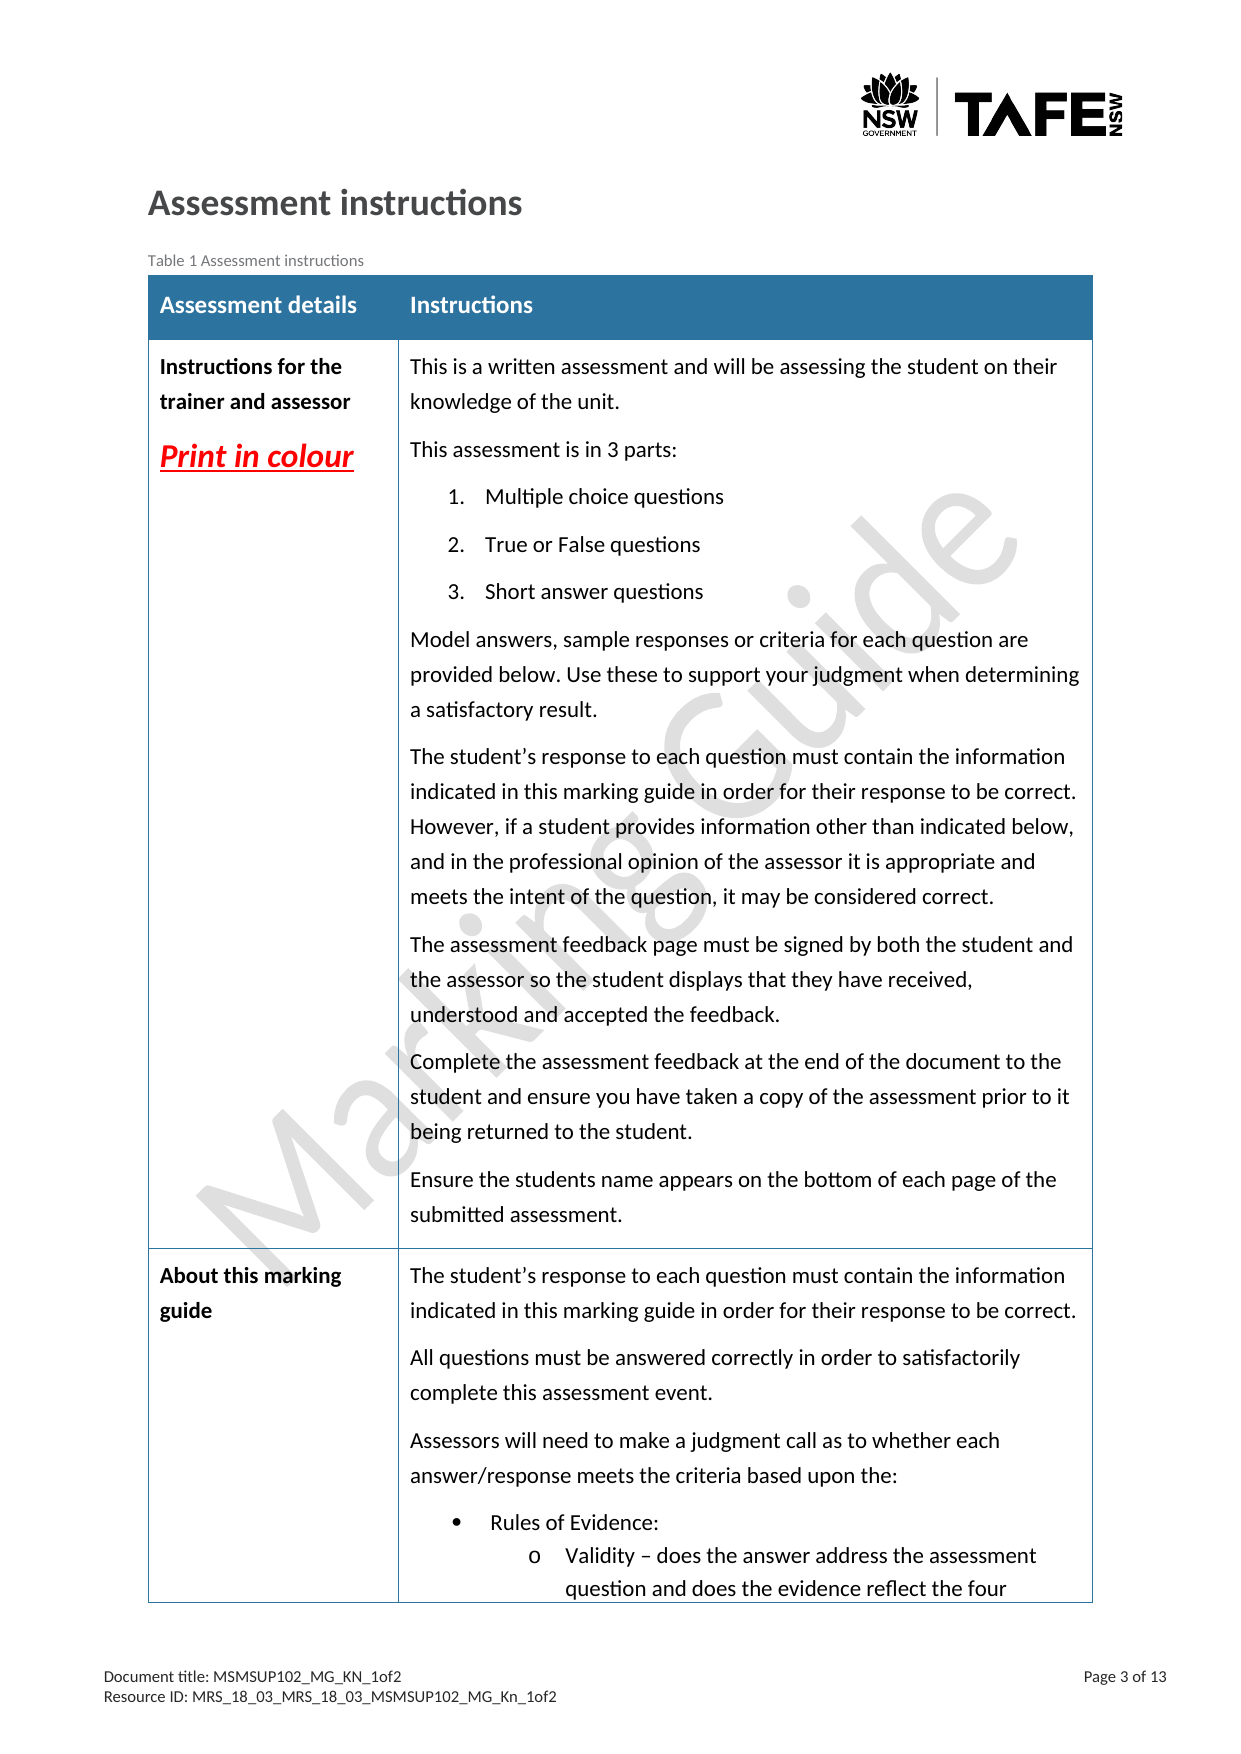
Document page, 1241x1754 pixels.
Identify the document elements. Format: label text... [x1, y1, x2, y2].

picture [861, 71, 1123, 137]
table_header Assessment details [149, 276, 398, 339]
subtitle Assessment instructions [148, 179, 1092, 225]
table_cell Instructions for the trainer and assessor Print in colour [149, 340, 398, 1247]
table_cell This is a written assessment and will be assessing the student on their knowledge of the unit. This assessment is in 3 parts: Multiple choice questions True or False questions Short answer questions Model answers, sample responses or criteria for each question are provided below. Use these to support your judgment when determining a satisfactory result. The student’s response to each question must contain the information indicated in this marking guide in order for their response to be correct. However, if a student provides information other than indicated below, and in the professional opinion of the assessor it is appropriate and meets the intent of the question, it may be considered correct. The assessment feedback page must be signed by both the student and the assessor so the student displays that they have received, understood and accepted the feedback. Complete the assessment feedback at the end of the document to the student and ensure you have taken a copy of the assessment prior to it being returned to the student. Ensure the students name appears on the bottom of each page of the submitted assessment. [399, 340, 1092, 1247]
table_cell About this marking guide [149, 1249, 398, 1602]
text Table 1 Assessment instructions [148, 250, 1092, 270]
table_header Instructions [399, 276, 1092, 339]
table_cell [399, 1249, 1092, 1602]
